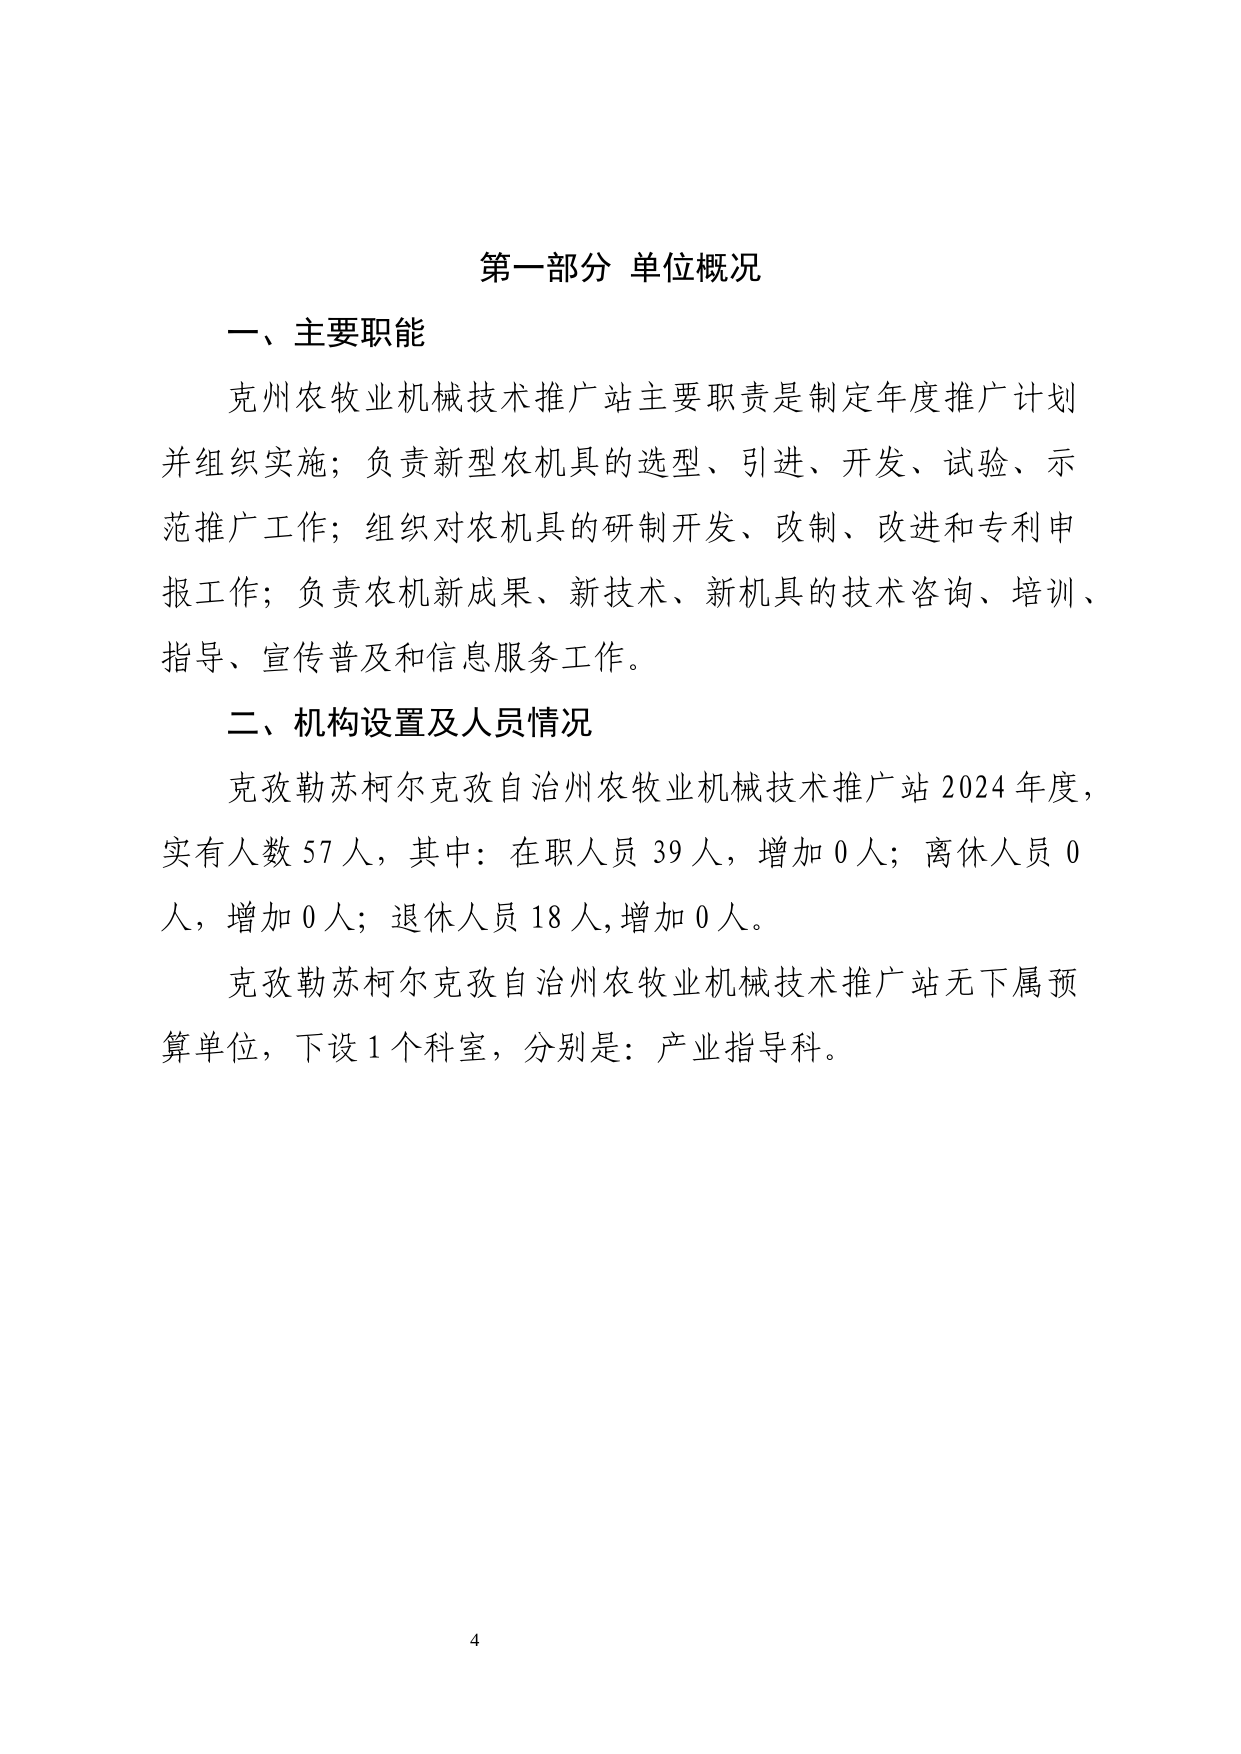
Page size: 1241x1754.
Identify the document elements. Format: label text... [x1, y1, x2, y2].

text 克孜勒苏柯尔克孜自治州农牧业机械技术推广站无下属预算单位，下设1个科室，分别是：产业指导科。 [159, 948, 1081, 1078]
text 第一部分 单位概况 [159, 233, 1081, 298]
text 克孜勒苏柯尔克孜自治州农牧业机械技术推广站2024年度，实有人数57人，其中：在职人员39人，增加0人；离休人员0人，增加0人；退休人员18人,增加0人。 [159, 753, 1081, 948]
text 一、主要职能 [159, 298, 1081, 363]
text 克州农牧业机械技术推广站主要职责是制定年度推广计划并组织实施；负责新型农机具的选型、引进、开发、试验、示范推广工作；组织对农机具的研制开发、改制、改进和专利申报工作；负责农机新成果、新技术、新机具的技术咨询、培训、指导、宣传普及和信息服务工作。 [159, 363, 1081, 688]
text 二、机构设置及人员情况 [159, 688, 1081, 753]
